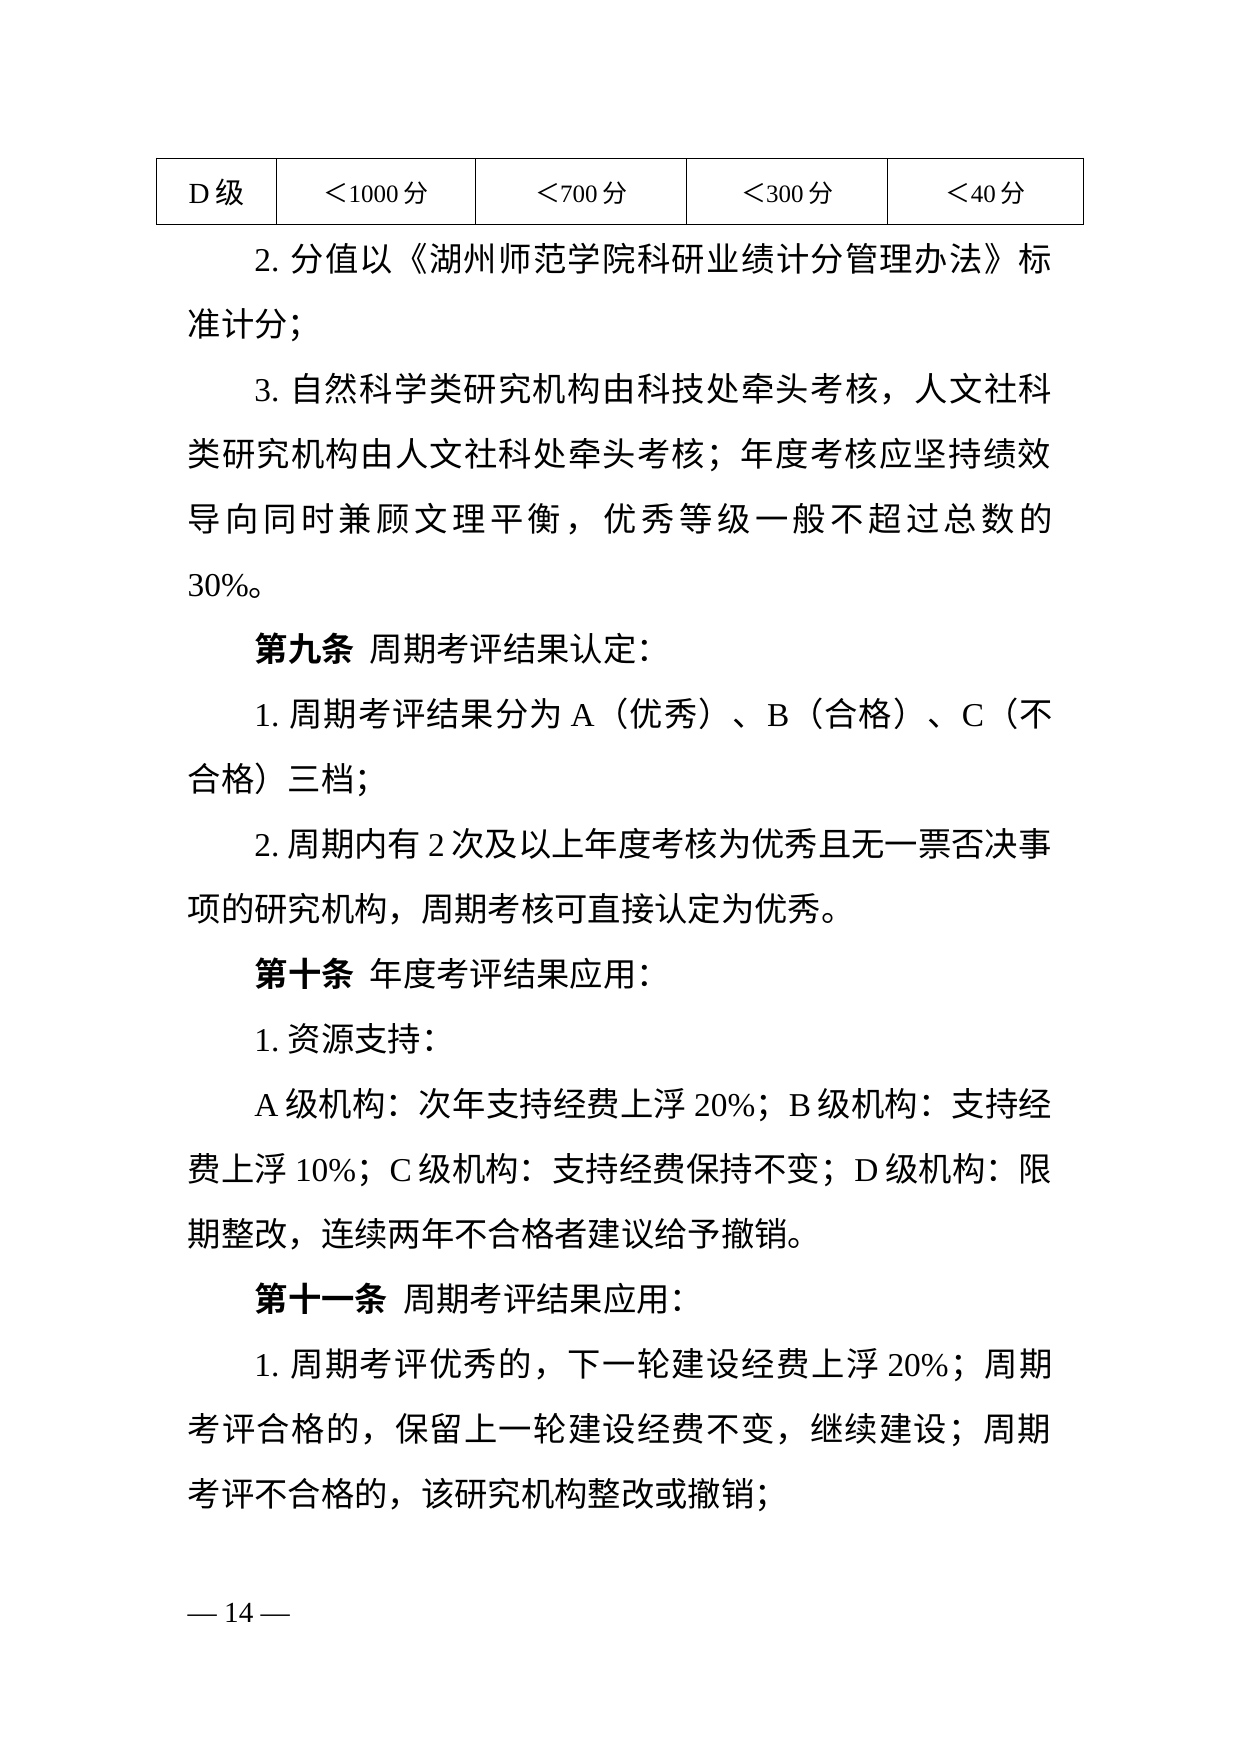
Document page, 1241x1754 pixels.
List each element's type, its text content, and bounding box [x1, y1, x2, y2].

text 第十一条 周期考评结果应用： [187, 1265, 1053, 1330]
text 2. 周期内有2次及以上年度考核为优秀且无一票否决事项的研究机构，周期考核可直接认定为优秀。 [187, 810, 1053, 940]
table_cell ＜40分 [888, 159, 1083, 224]
table_cell D级 [157, 159, 276, 224]
text 第十条 年度考评结果应用： [187, 940, 1053, 1005]
table_cell ＜1000分 [277, 159, 475, 224]
list 2. 分值以《湖州师范学院科研业绩计分管理办法》标准计分； [187, 225, 1053, 355]
text 第九条 周期考评结果认定： [187, 615, 1053, 680]
text 1. 资源支持： [187, 1005, 1053, 1070]
text 1. 周期考评结果分为A（优秀）、B（合格）、C（不合格）三档； [187, 680, 1053, 810]
table_cell ＜300分 [687, 159, 887, 224]
text 1. 周期考评优秀的，下一轮建设经费上浮20%；周期考评合格的，保留上一轮建设经费不变，继续建设；周期考评不合格的，该研究机构整改或撤销； [187, 1330, 1053, 1525]
list 3. 自然科学类研究机构由科技处牵头考核，人文社科类研究机构由人文社科处牵头考核；年度考核应坚持绩效导向同时兼顾文理平衡，优秀等级一般不超过总数的30%。 [187, 355, 1053, 615]
text A级机构：次年支持经费上浮20%；B级机构：支持经费上浮10%；C级机构：支持经费保持不变；D级机构：限期整改，连续两年不合格者建议给予撤销。 [187, 1070, 1053, 1265]
table_cell ＜700分 [476, 159, 686, 224]
